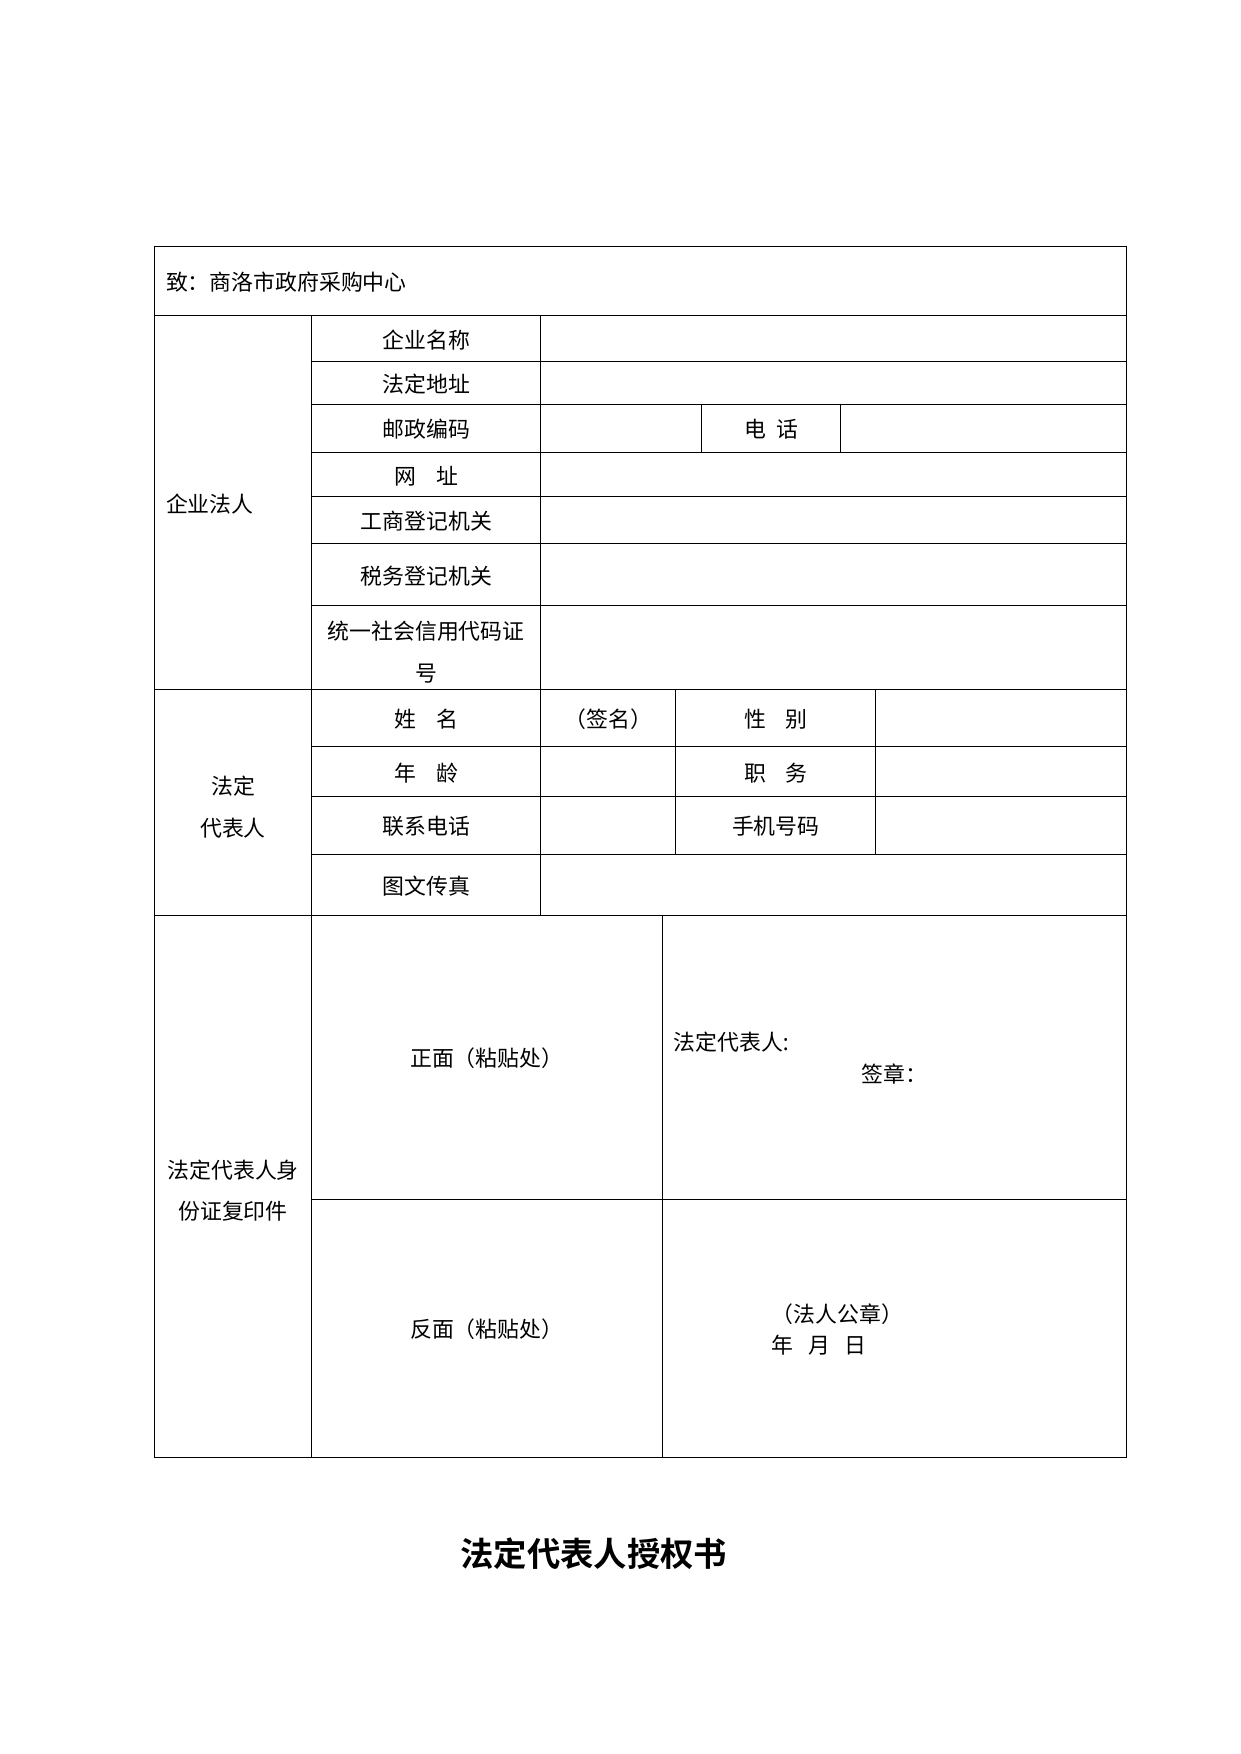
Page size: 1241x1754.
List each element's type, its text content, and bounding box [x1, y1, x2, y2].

table_cell 图文传真 [312, 855, 540, 915]
table_cell [541, 405, 701, 452]
table_cell [841, 405, 1126, 452]
table_cell [541, 362, 1126, 403]
table_cell 网 址 [312, 453, 540, 496]
table_cell [541, 606, 1126, 689]
table_cell [541, 544, 1126, 605]
table_header 致：商洛市政府采购中心 [155, 247, 1126, 315]
table_cell 法定 代表人 [155, 690, 311, 915]
table_cell [876, 747, 1126, 796]
table_cell 税务登记机关 [312, 544, 540, 605]
table_cell 性 别 [676, 690, 875, 746]
table_cell [541, 453, 1126, 496]
table_cell [541, 747, 675, 796]
table_cell 姓 名 [312, 690, 540, 746]
table_cell （签名） [541, 690, 675, 746]
table_cell 工商登记机关 [312, 497, 540, 543]
table_cell 电 话 [702, 405, 840, 452]
table_cell 企业名称 [312, 316, 540, 361]
table_cell [541, 316, 1126, 361]
table_cell [876, 690, 1126, 746]
table_cell 法定代表人身份证复印件 [155, 916, 311, 1457]
table_cell [541, 497, 1126, 543]
table_cell [541, 797, 675, 853]
table_cell 统一社会信用代码证号 [312, 606, 540, 689]
table_cell [541, 855, 1126, 915]
table_cell 职 务 [676, 747, 875, 796]
table_cell 正面（粘贴处） [312, 916, 662, 1198]
table_cell 邮政编码 [312, 405, 540, 452]
table_cell [876, 797, 1126, 853]
table_cell 法定地址 [312, 362, 540, 403]
table_cell 联系电话 [312, 797, 540, 853]
text 法定代表人授权书 [187, 1519, 999, 1584]
table_cell 法定代表人: 签章： [663, 916, 1126, 1198]
table_cell 手机号码 [676, 797, 875, 853]
table_cell 反面（粘贴处） [312, 1200, 662, 1457]
table_cell 年 龄 [312, 747, 540, 796]
table_cell 企业法人 [155, 316, 311, 689]
table_cell （法人公章） 年 月 日 [663, 1200, 1126, 1457]
